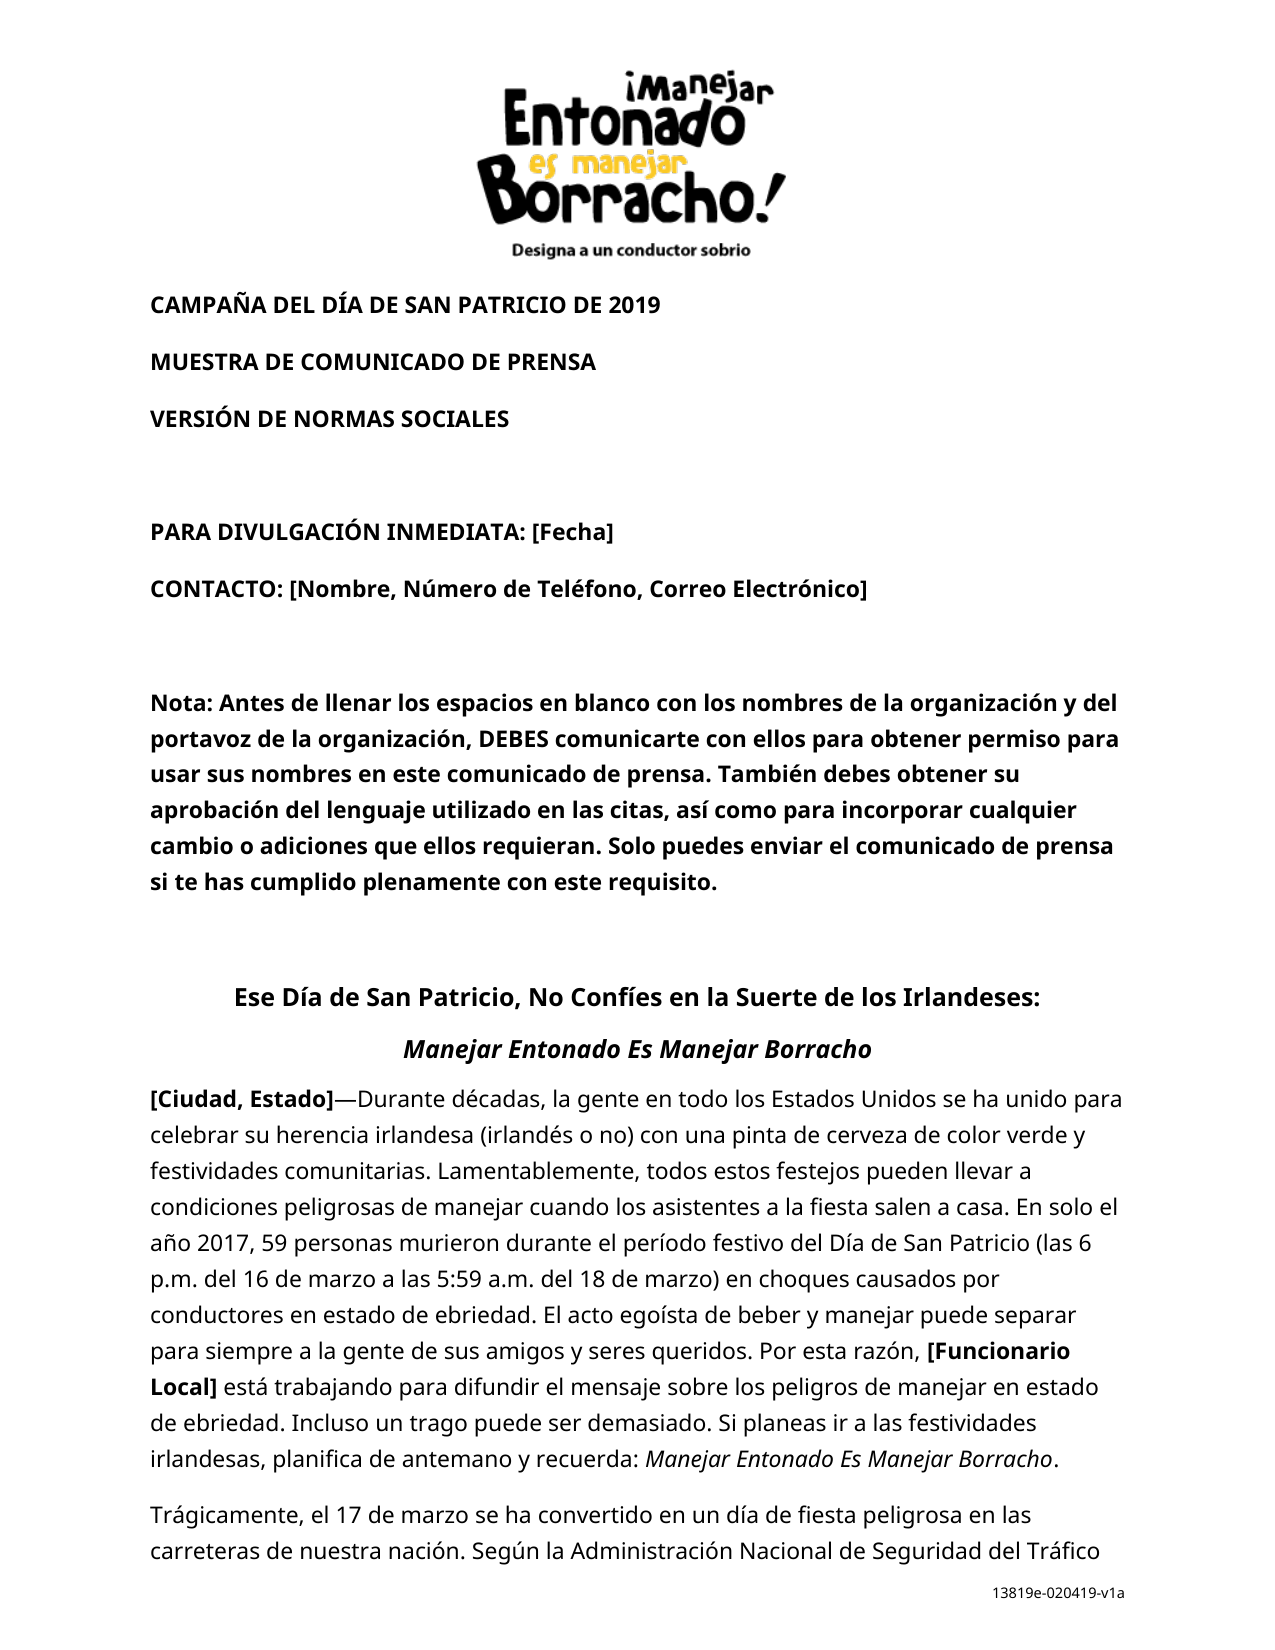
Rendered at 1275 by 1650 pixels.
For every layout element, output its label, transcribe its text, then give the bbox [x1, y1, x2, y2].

text [Ciudad, Estado]—Durante décadas, la gente en todo los Estados Unidos se ha unido para celebrar su herencia irlandesa (irlandés o no) con una pinta de cerveza de color verde y festividades comunitarias. Lamentablemente, todos estos festejos pueden llevar a condiciones peligrosas de manejar cuando los asistentes a la fiesta salen a casa. En solo el año 2017, 59 personas murieron durante el período festivo del Día de San Patricio (las 6 p.m. del 16 de marzo a las 5:59 a.m. del 18 de marzo) en choques causados por conductores en estado de ebriedad. El acto egoísta de beber y manejar puede separar para siempre a la gente de sus amigos y seres queridos. Por esta razón, [Funcionario Local] está trabajando para difundir el mensaje sobre los peligros de manejar en estado de ebriedad. Incluso un trago puede ser demasiado. Si planeas ir a las festividades irlandesas, planifica de antemano y recuerda: Manejar Entonado Es Manejar Borracho. [150, 1083, 1125, 1474]
subtitle Ese Día de San Patricio, No Confíes en la Suerte de los Irlandeses: [150, 980, 1125, 1014]
picture [413, 60, 862, 290]
text CAMPAÑA DEL DÍA DE SAN PATRICIO DE 2019 [150, 289, 1125, 320]
text PARA DIVULGACIÓN INMEDIATA: [Fecha] [150, 516, 1125, 547]
text Nota: Antes de llenar los espacios en blanco con los nombres de la organización y del portavoz de la organización, DEBES comunicarte con ellos para obtener permiso para usar sus nombres en este comunicado de prensa. También debes obtener su aprobación del lenguaje utilizado en las citas, así como para incorporar cualquier cambio o adiciones que ellos requieran. Solo puedes enviar el comunicado de prensa si te has cumplido plenamente con este requisito. [150, 687, 1125, 897]
text CONTACTO: [Nombre, Número de Teléfono, Correo Electrónico] [150, 573, 1125, 604]
text MUESTRA DE COMUNICADO DE PRENSA [150, 346, 1125, 377]
subtitle Manejar Entonado Es Manejar Borracho [150, 1031, 1125, 1066]
text VERSIÓN DE NORMAS SOCIALES [150, 403, 1125, 434]
